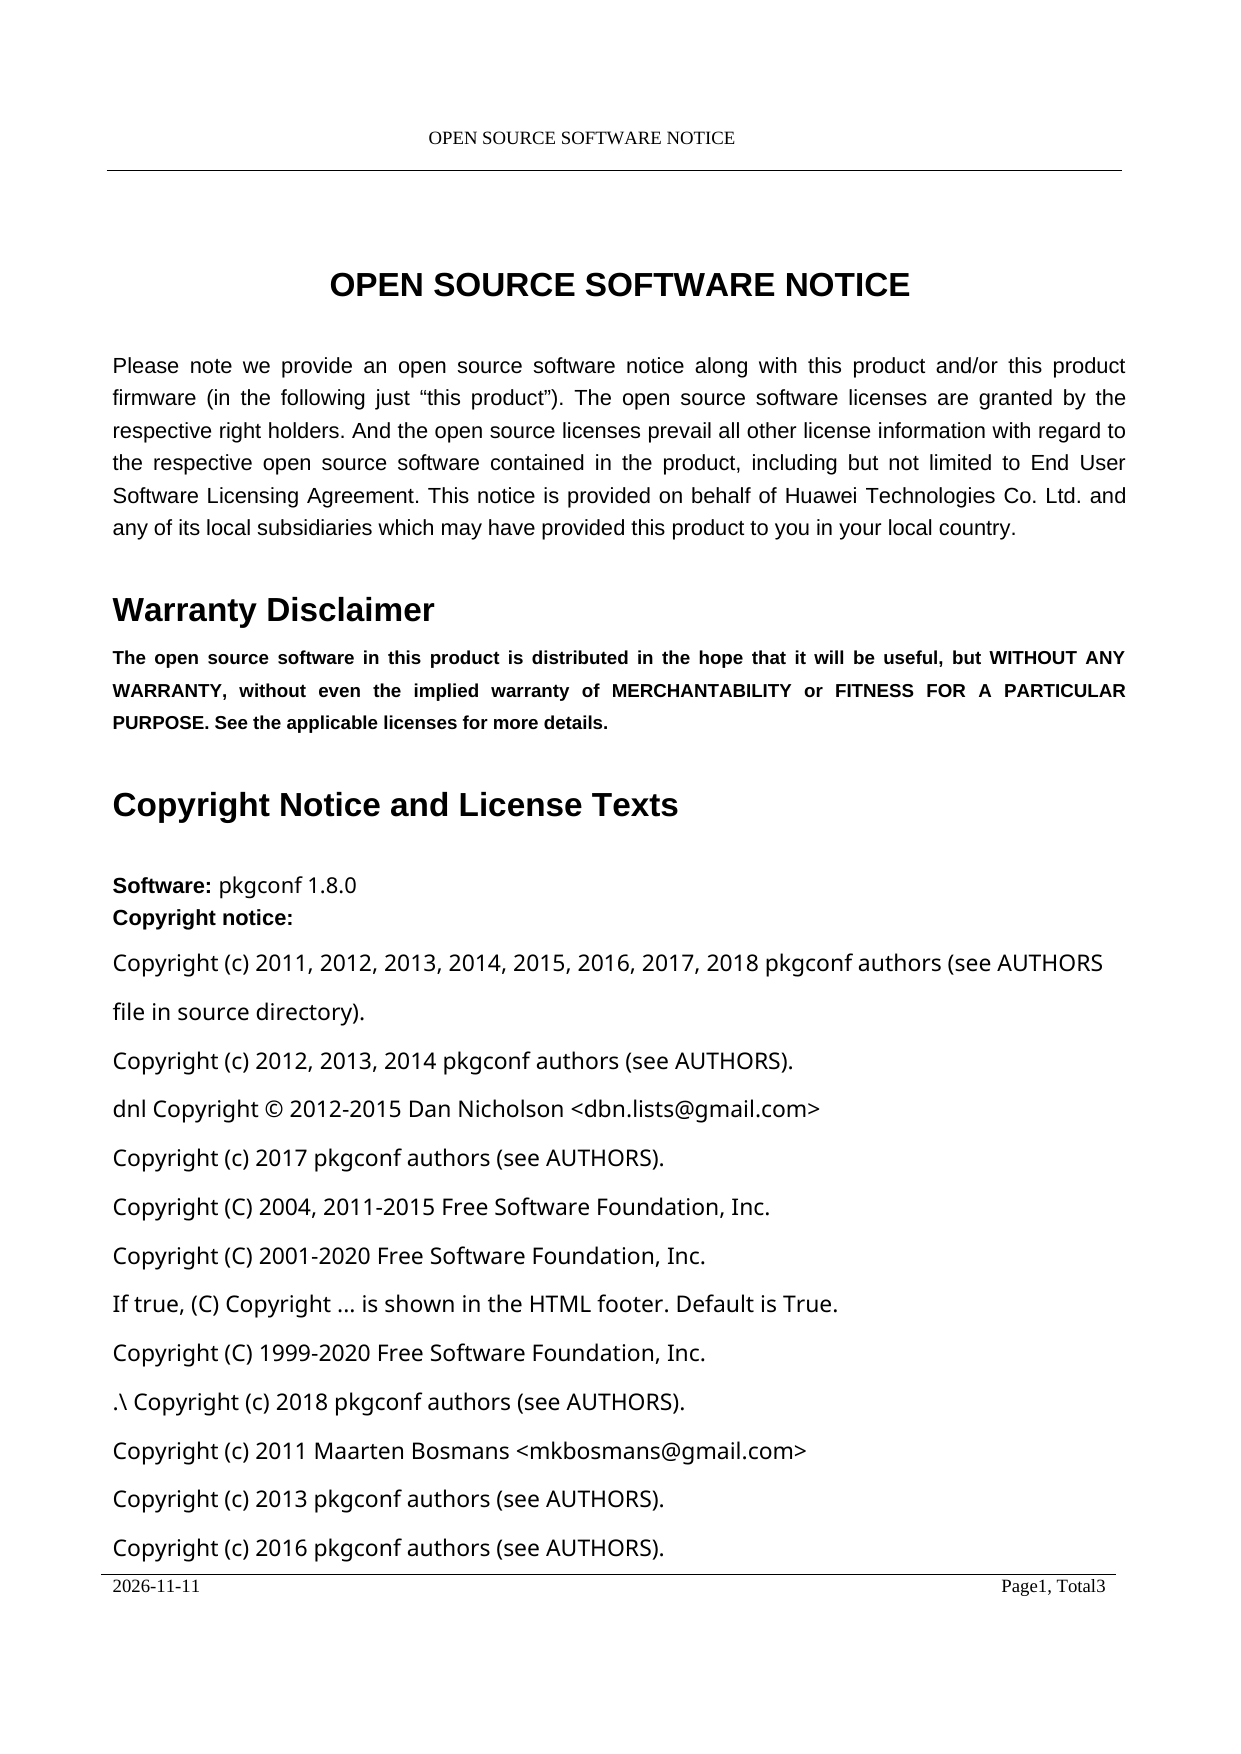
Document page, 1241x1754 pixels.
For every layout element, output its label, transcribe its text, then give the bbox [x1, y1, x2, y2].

text Copyright notice: [112, 901, 1128, 934]
text The open source software in this product is distributed in the hope that it will be useful, but WITHOUT ANY WARRANTY, without even the implied warranty of MERCHANTABILITY or FITNESS FOR A PARTICULAR PURPOSE. See the applicable licenses for more details. [112, 641, 1128, 739]
text Warranty Disclaimer [112, 576, 1128, 641]
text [112, 947, 1128, 1564]
text Copyright Notice and License Texts [112, 771, 1128, 836]
text Software: pkgconf 1.8.0 [112, 869, 1128, 901]
text Please note we provide an open source software notice along with this product and/or this product firmware (in the following just “this product”). The open source software licenses are granted by the respective right holders. And the open source licenses prevail all other license information with regard to the respective open source software contained in the product, including but not limited to End User Software Licensing Agreement. This notice is provided on behalf of Huawei Technologies Co. Ltd. and any of its local subsidiaries which may have provided this product to you in your local country. [112, 349, 1128, 544]
text OPEN SOURCE SOFTWARE NOTICE [112, 251, 1128, 316]
